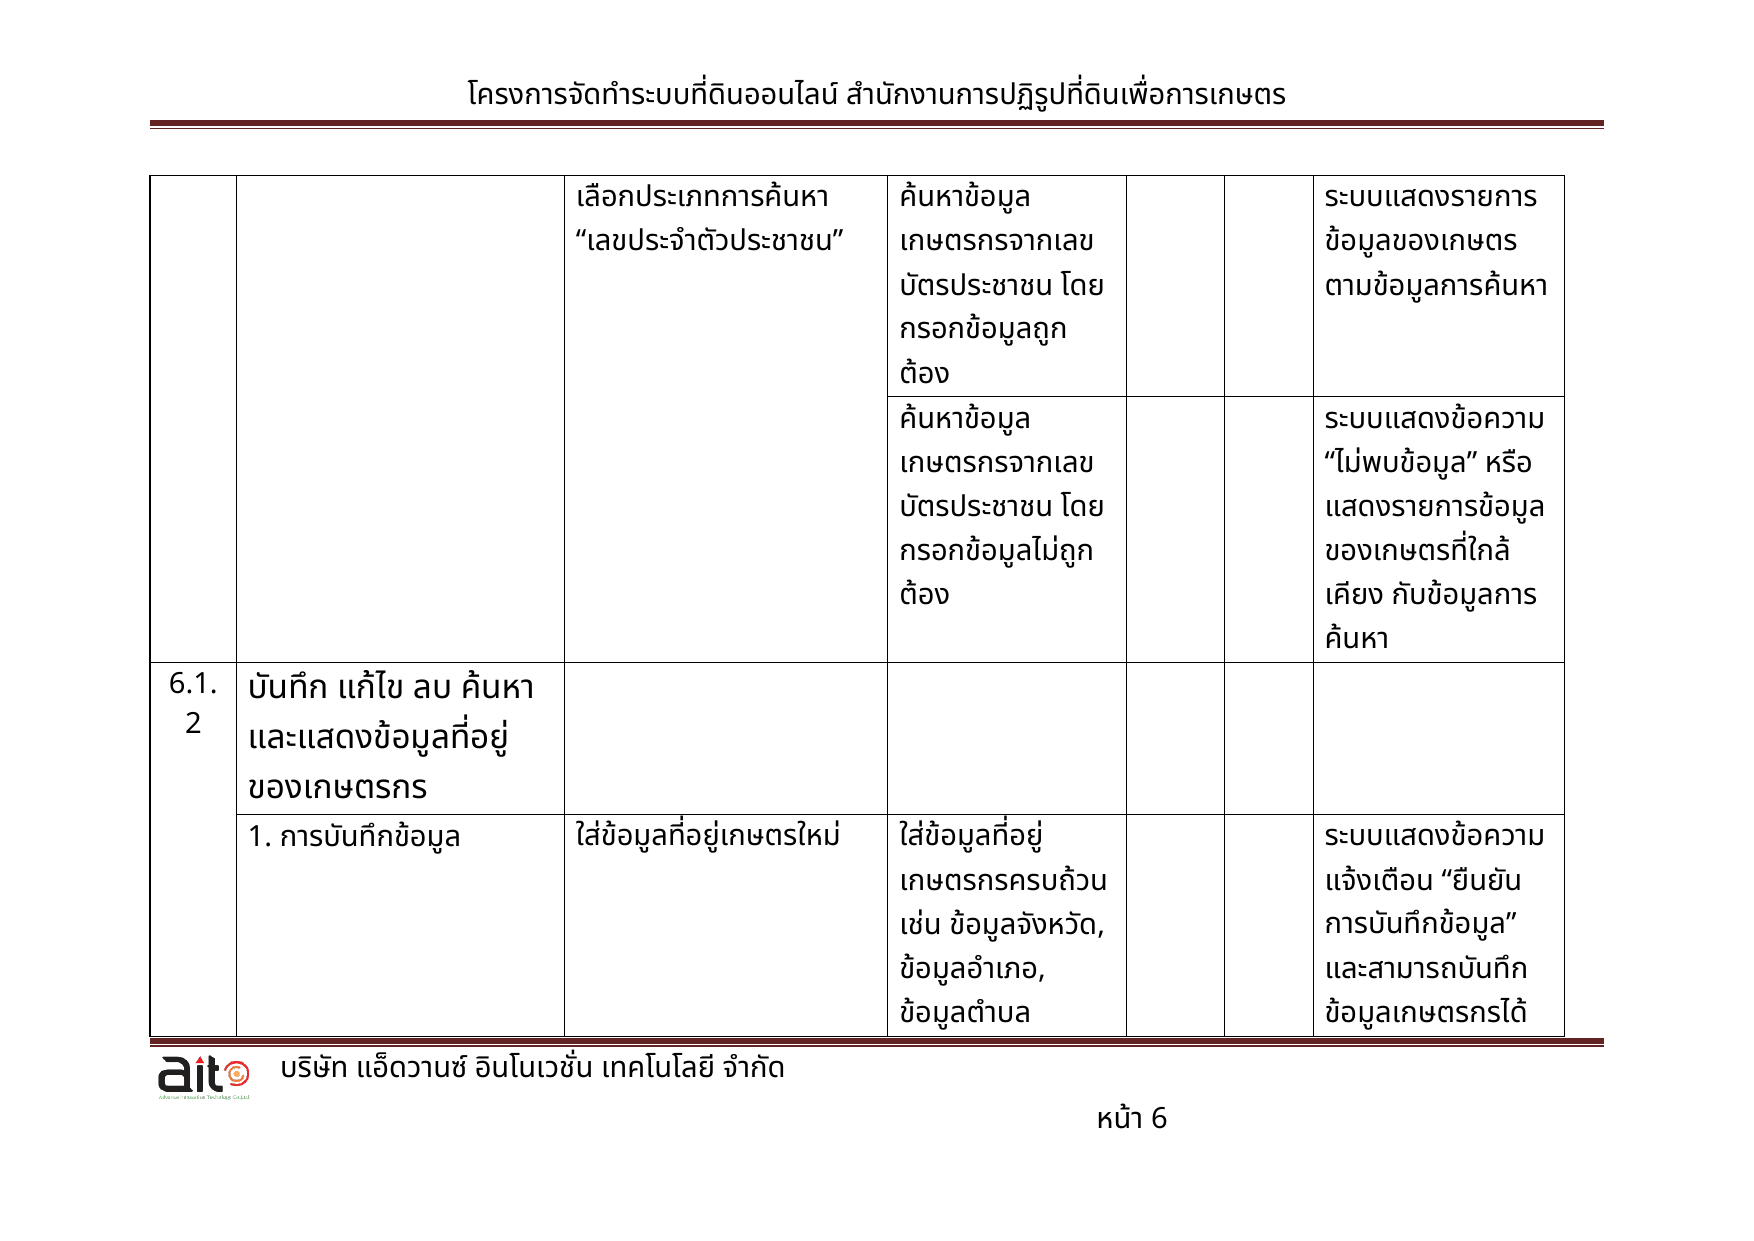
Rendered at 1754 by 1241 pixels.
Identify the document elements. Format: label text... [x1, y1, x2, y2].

table_cell [565, 663, 887, 814]
picture [150, 1049, 257, 1105]
table_cell บันทึก แก้ไข ลบ ค้นหา และแสดงข้อมูลที่อยู่ของเกษตรกร [237, 663, 564, 814]
table_cell ใส่ข้อมูลที่อยู่เกษตรกรครบถ้วน เช่น ข้อมูลจังหวัด, ข้อมูลอำเภอ, ข้อมูลตำบล [888, 815, 1126, 1036]
table_cell [1225, 663, 1313, 814]
table_cell 6.1.2 [151, 663, 236, 1036]
table_cell ระบบแสดงข้อความ “ไม่พบข้อมูล” หรือแสดงรายการข้อมูลของเกษตรที่ใกล้เคียง กับข้อมูลการค้นหา [1314, 397, 1564, 662]
table_cell ค้นหาข้อมูลเกษตรกรจากเลขบัตรประชาชน โดยกรอกข้อมูลถูกต้อง [888, 176, 1126, 396]
table_cell ใส่ข้อมูลที่อยู่เกษตรใหม่ [565, 815, 887, 1036]
table_cell [1127, 176, 1224, 396]
table_cell [1314, 663, 1564, 814]
table_cell [1127, 815, 1224, 1036]
table_cell 1. การบันทึกข้อมูล [237, 815, 564, 1036]
table_cell ระบบแสดงข้อความแจ้งเตือน “ยืนยันการบันทึกข้อมูล” และสามารถบันทึกข้อมูลเกษตรกรได้ โดยแสดงข้อมูลที่อยู่เกษตรกรที่ถูกสร้างขึ้นใหม่ [1314, 815, 1564, 1036]
table_cell เลือกประเภทการค้นหา “เลขประจำตัวประชาชน” [565, 176, 887, 662]
table_cell [888, 663, 1126, 814]
table_cell ค้นหาข้อมูลเกษตรกรจากเลขบัตรประชาชน โดยกรอกข้อมูลไม่ถูกต้อง [888, 397, 1126, 662]
table_cell [1225, 176, 1313, 396]
table_cell ระบบแสดงรายการข้อมูลของเกษตร ตามข้อมูลการค้นหา [1314, 176, 1564, 396]
table_cell [1127, 663, 1224, 814]
table_cell [1127, 397, 1224, 662]
table_cell [1225, 815, 1313, 1036]
table_cell [1225, 397, 1313, 662]
